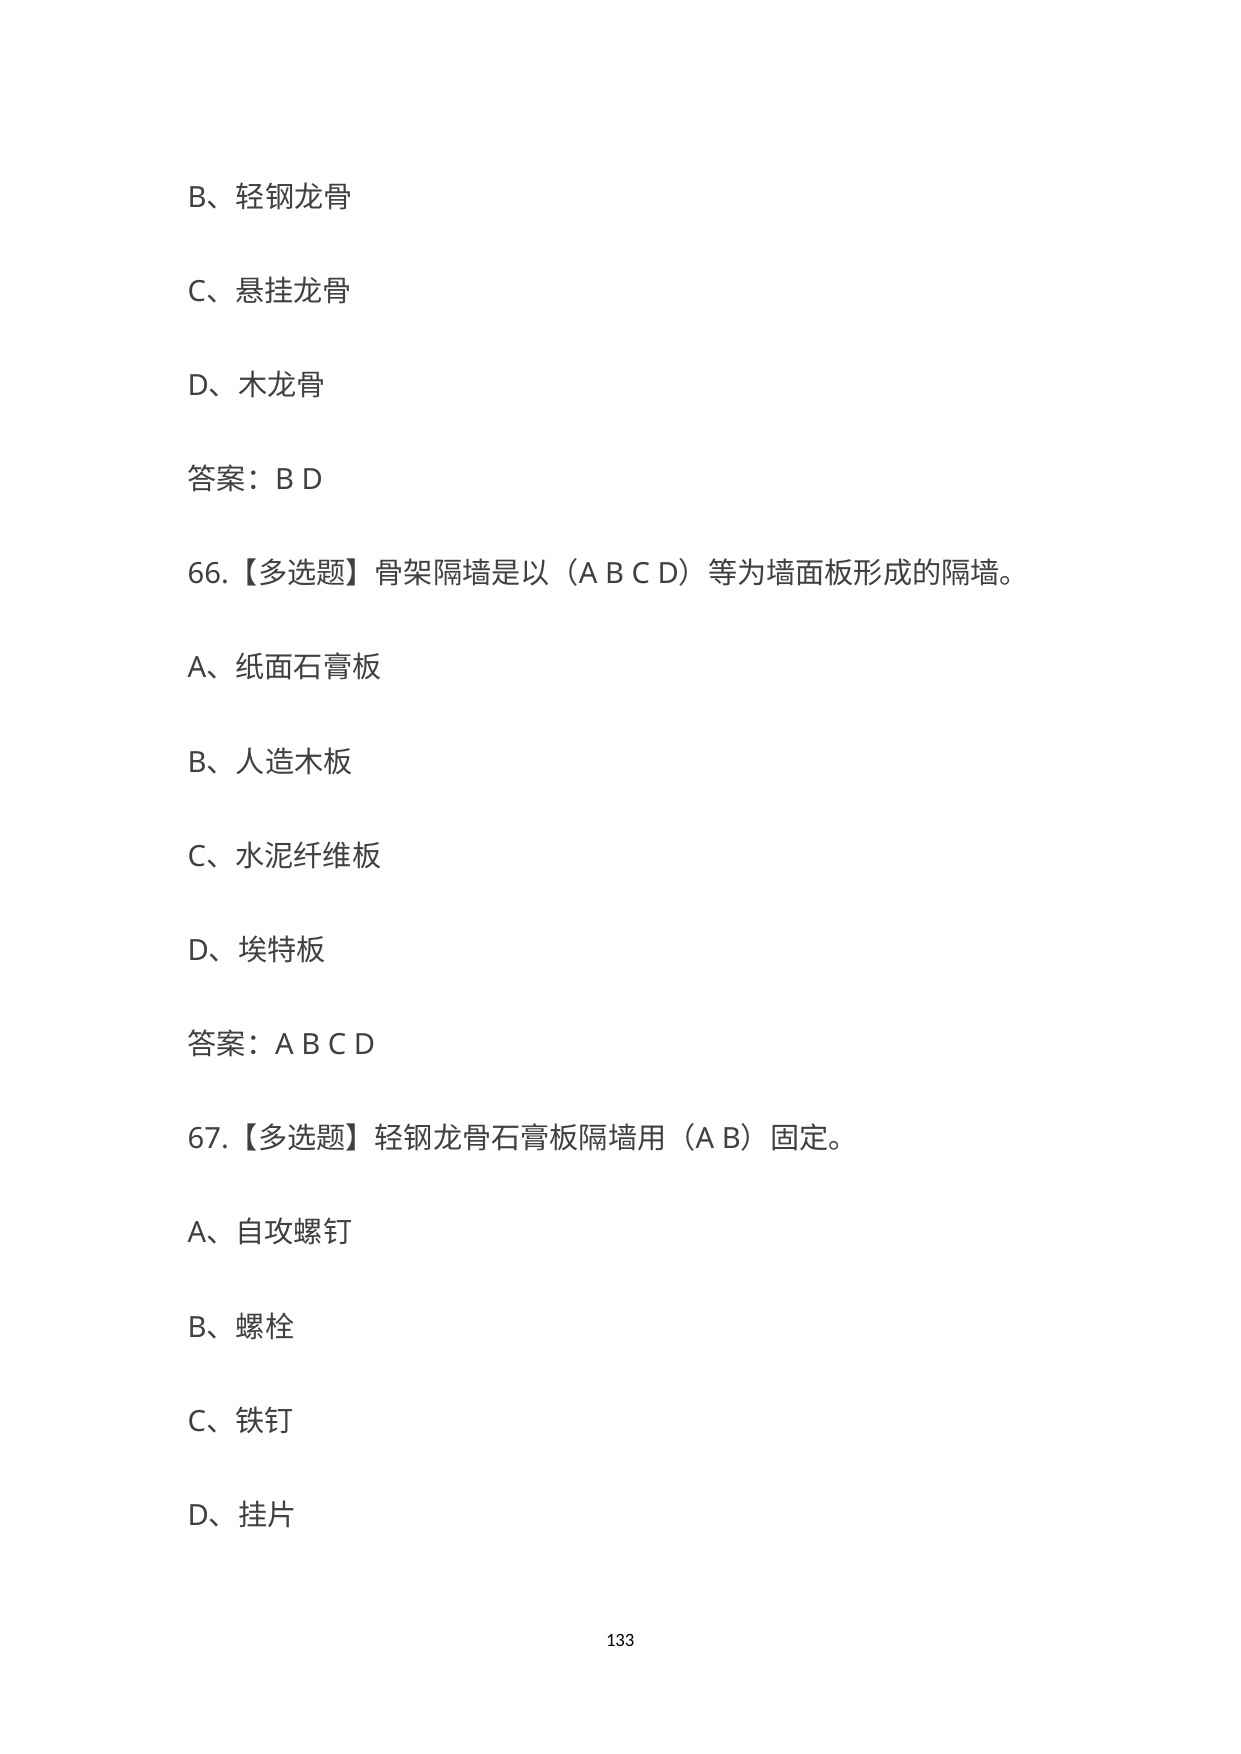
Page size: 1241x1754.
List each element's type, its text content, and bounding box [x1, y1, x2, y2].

text C、悬挂龙骨 [187, 256, 1053, 321]
text D、挂片 [187, 1480, 1053, 1545]
text A、纸面石膏板 [187, 633, 1053, 698]
text D、木龙骨 [187, 350, 1053, 415]
text 66.【多选题】骨架隔墙是以（A B C D）等为墙面板形成的隔墙。 [187, 539, 1053, 604]
text 答案：A B C D [187, 1009, 1053, 1074]
text 67.【多选题】轻钢龙骨石膏板隔墙用（A B）固定。 [187, 1104, 1053, 1169]
text B、螺栓 [187, 1292, 1053, 1357]
text B、人造木板 [187, 727, 1053, 792]
text C、铁钉 [187, 1386, 1053, 1451]
text A、自攻螺钉 [187, 1198, 1053, 1263]
text 答案：B D [187, 444, 1053, 509]
text B、轻钢龙骨 [187, 162, 1053, 227]
text C、水泥纤维板 [187, 821, 1053, 886]
text D、埃特板 [187, 915, 1053, 980]
